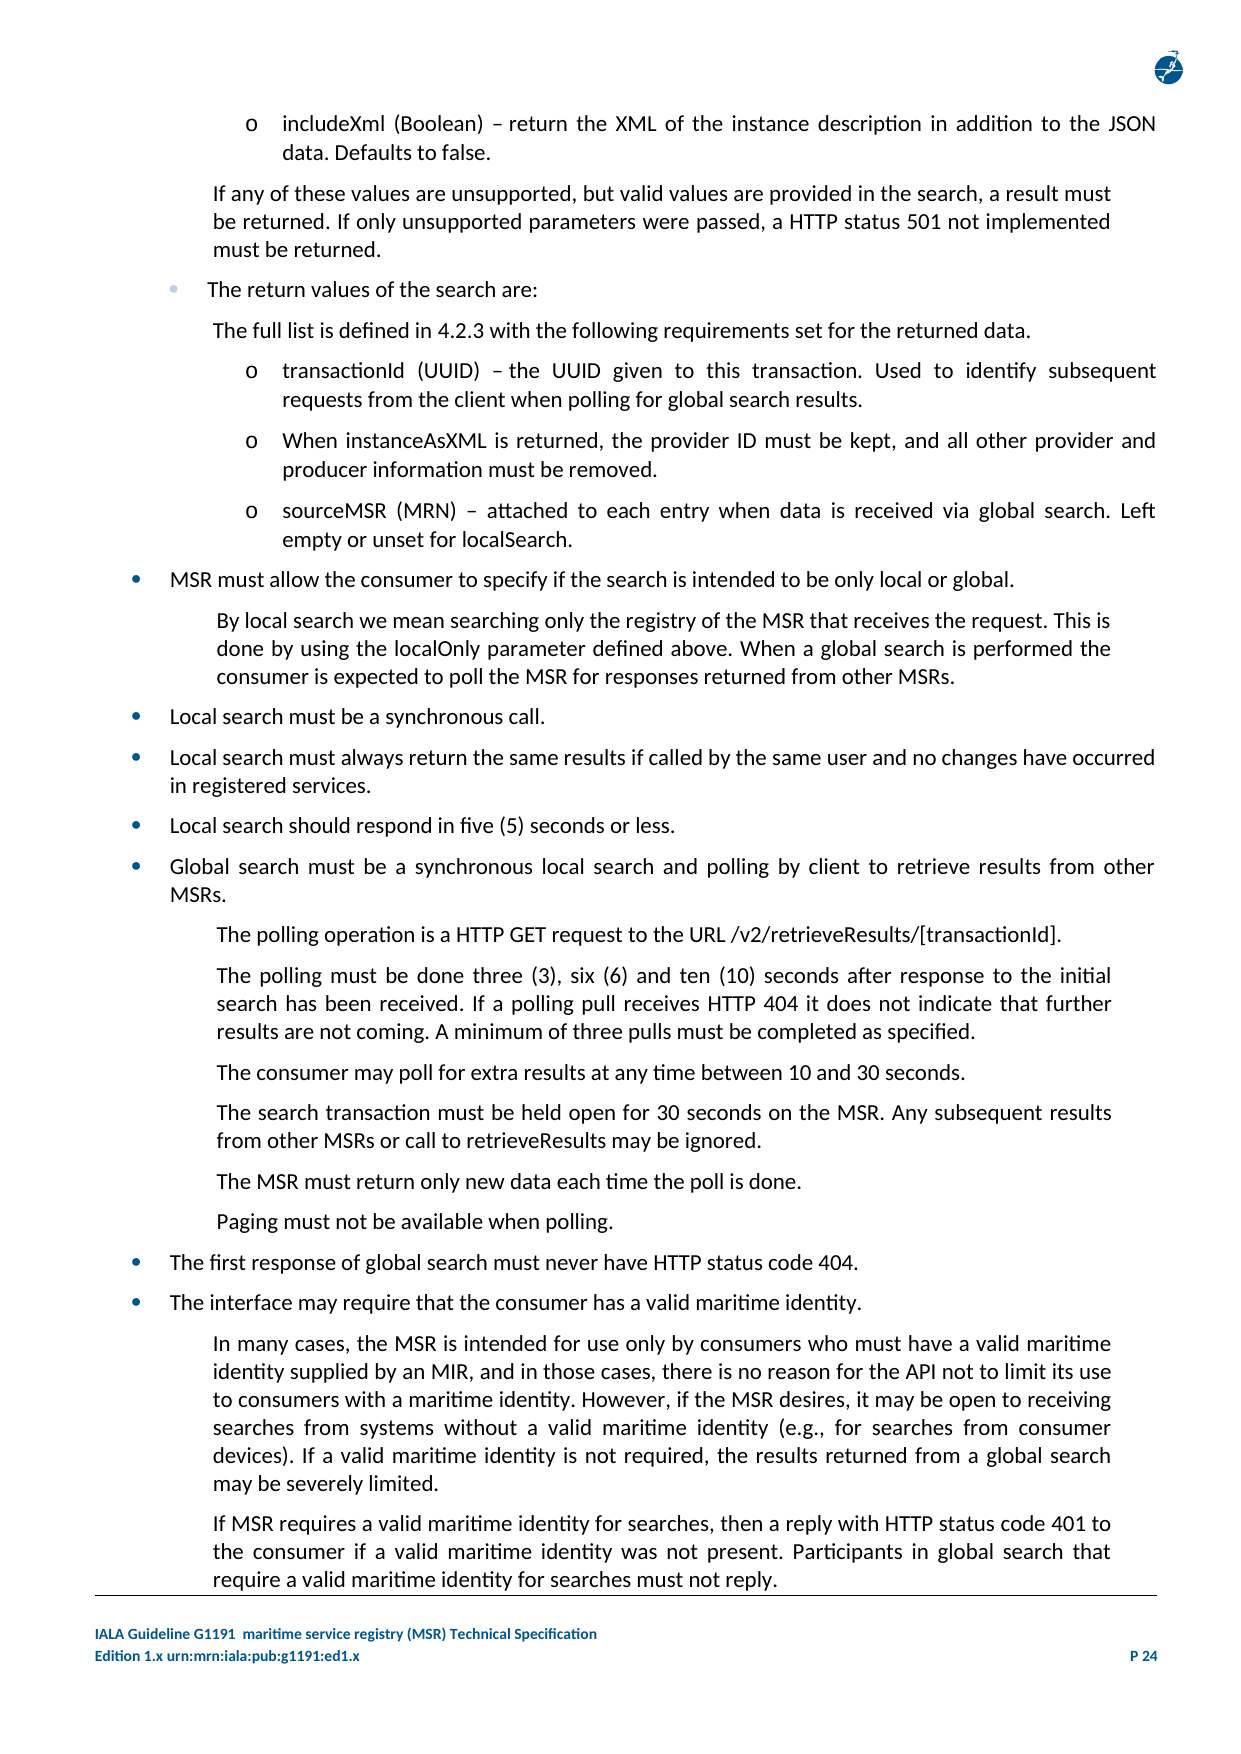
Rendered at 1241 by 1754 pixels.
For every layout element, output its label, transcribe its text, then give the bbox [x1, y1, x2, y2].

list The search transaction must be held open for 30 seconds on the MSR. Any subsequent results from other MSRs or call to retrieveResults may be ignored. [216, 1098, 1113, 1154]
list Local search must be a synchronous call. [132, 702, 1157, 731]
list The interface may require that the consumer has a valid maritime identity. [132, 1288, 1157, 1316]
list The polling operation is a HTTP GET request to the URL /v2/retrieveResults/[transactionId]. [216, 921, 1113, 949]
list MSR must allow the consumer to specify if the search is intended to be only local or global. [132, 565, 1157, 593]
list Local search must always return the same results if called by the same user and no changes have occurred in registered services. [132, 743, 1157, 799]
list Paging must not be available when polling. [216, 1207, 1113, 1235]
list If any of these values are unsupported, but valid values are provided in the search, a result must be returned. If only unsupported parameters were passed, a HTTP status 501 not implemented must be returned. [213, 179, 1113, 263]
list Global search must be a synchronous local search and polling by client to retrieve results from other MSRs. [132, 852, 1157, 908]
list The return values of the search are: [169, 275, 1157, 303]
picture [1123, 0, 1241, 119]
list transactionId (UUID) – the UUID given to this transaction. Used to identify subsequent requests from the client when polling for global search results. [244, 356, 1157, 413]
list The first response of global search must never have HTTP status code 404. [132, 1248, 1157, 1276]
list sourceMSR (MRN) – attached to each entry when data is received via global search. Left empty or unset for localSearch. [244, 496, 1157, 553]
list When instanceAsXML is returned, the provider ID must be kept, and all other provider and producer information must be removed. [244, 426, 1157, 483]
list Local search should respond in five (5) seconds or less. [132, 812, 1157, 839]
list The MSR must return only new data each time the poll is done. [216, 1167, 1113, 1195]
list If MSR requires a valid maritime identity for searches, then a reply with HTTP status code 401 to the consumer if a valid maritime identity was not present. Participants in global search that require a valid maritime identity for searches must not reply. [213, 1509, 1113, 1593]
list The polling must be done three (3), six (6) and ten (10) seconds after response to the initial search has been received. If a polling pull receives HTTP 404 it does not indicate that further results are not coming. A minimum of three pulls must be completed as specified. [216, 961, 1113, 1045]
list includeXml (Boolean) – return the XML of the instance description in addition to the JSON data. Defaults to false. [244, 109, 1157, 166]
list By local search we mean searching only the registry of the MSR that receives the request. This is done by using the localOnly parameter defined above. When a global search is performed the consumer is expected to poll the MSR for responses returned from other MSRs. [216, 606, 1113, 690]
list The full list is defined in 4.2.3 with the following requirements set for the returned data. [213, 316, 1113, 344]
list In many cases, the MSR is intended for use only by consumers who must have a valid maritime identity supplied by an MIR, and in those cases, there is no reason for the API not to limit its use to consumers with a maritime identity. However, if the MSR desires, it may be open to receiving searches from systems without a valid maritime identity (e.g., for searches from consumer devices). If a valid maritime identity is not required, the results returned from a global search may be severely limited. [213, 1329, 1113, 1497]
list The consumer may poll for extra results at any time between 10 and 30 seconds. [216, 1058, 1113, 1086]
